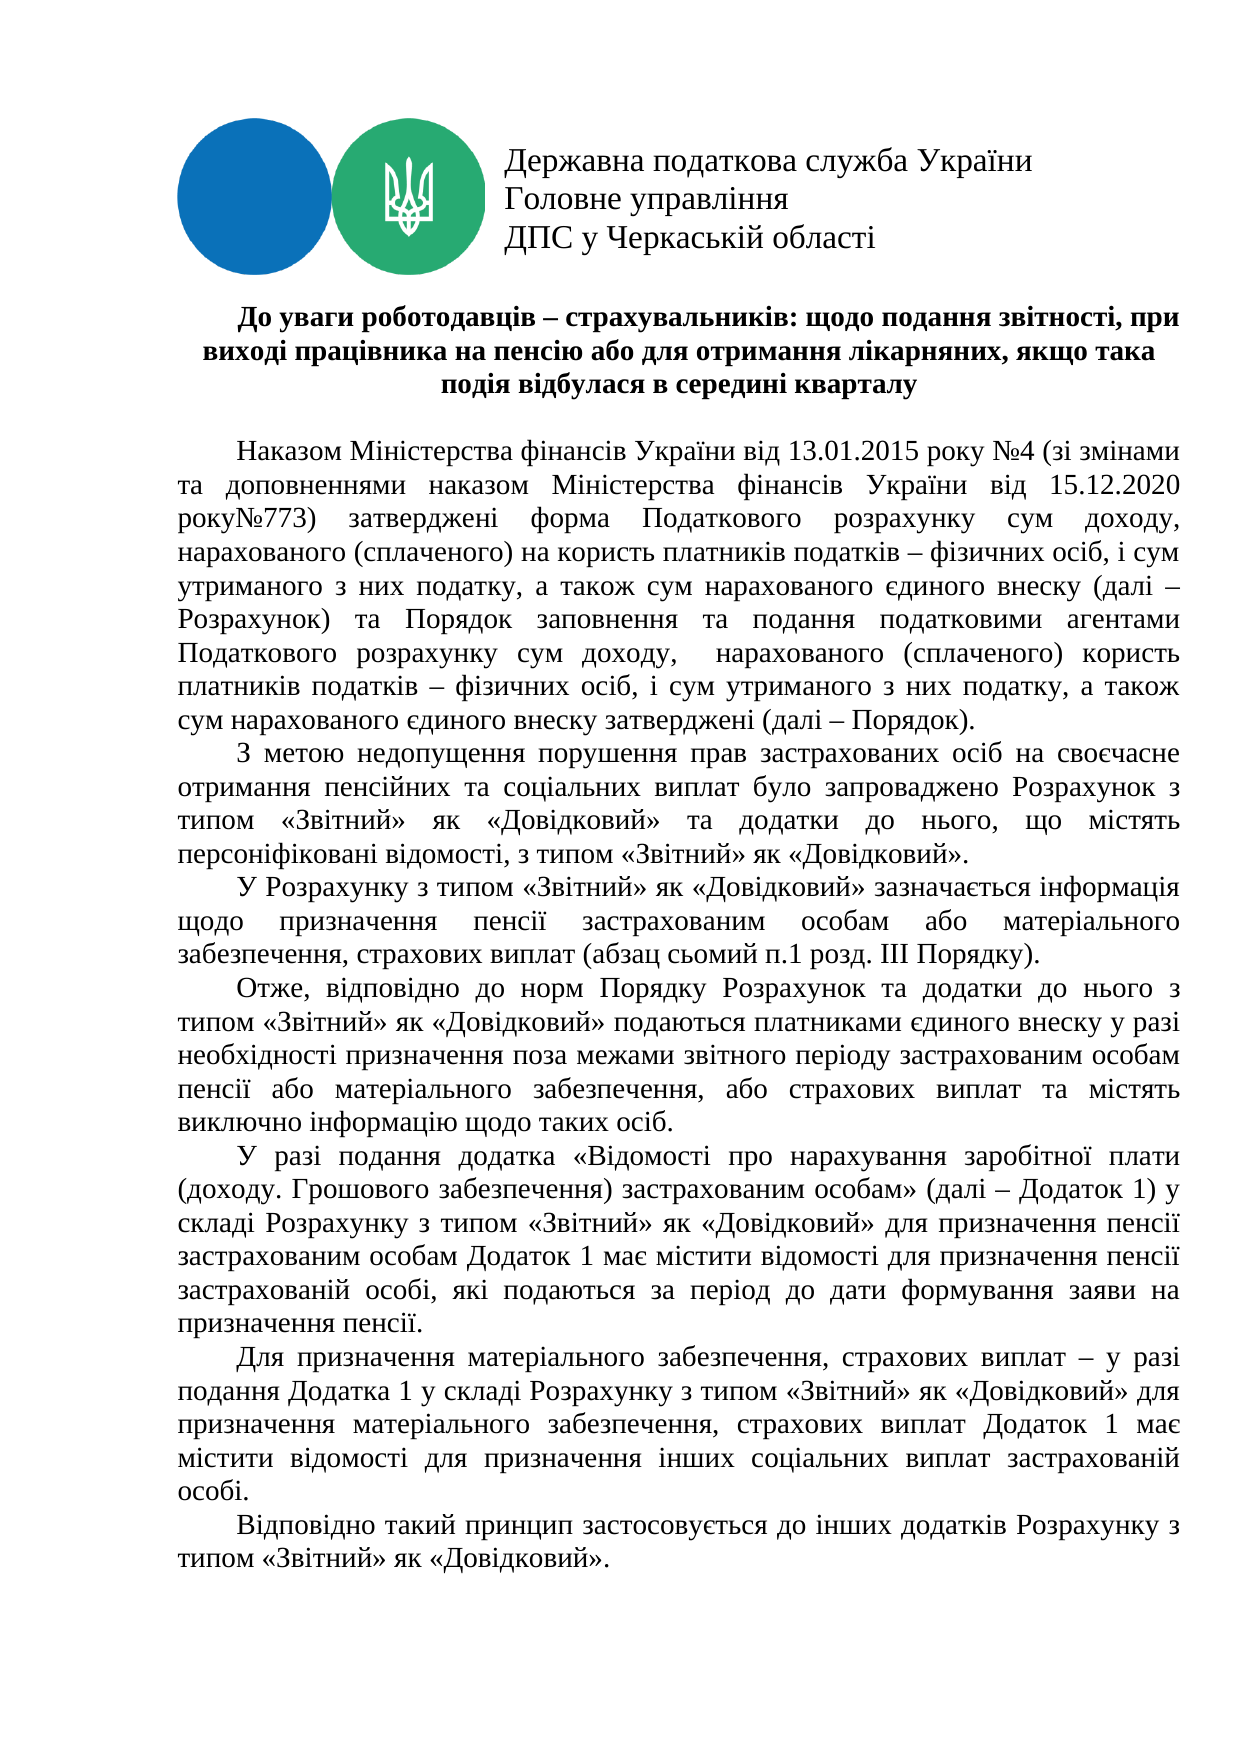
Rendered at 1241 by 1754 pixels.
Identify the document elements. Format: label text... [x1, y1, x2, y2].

text Відповідно такий принцип застосовується до інших додатків Розрахунку з типом «Звітний» як «Довідковий». [177, 1507, 1181, 1574]
picture [177, 118, 485, 275]
text Для призначення матеріального забезпечення, страхових виплат – у разі подання Додатка 1 у складі Розрахунку з типом «Звітний» як «Довідковий» для призначення матеріального забезпечення, страхових виплат Додаток 1 має містити відомості для призначення інших соціальних виплат застрахованій особі. [177, 1339, 1181, 1507]
text До уваги роботодавців – страхувальників: щодо подання звітності, при виході працівника на пенсію або для отримання лікарняних, якщо така подія відбулася в середині кварталу [177, 299, 1181, 400]
text У Розрахунку з типом «Звітний» як «Довідковий» зазначається інформація щодо призначення пенсії застрахованим особам або матеріального забезпечення, страхових виплат (абзац сьомий п.1 розд. ІІІ Порядку). [177, 869, 1181, 970]
text Отже, відповідно до норм Порядку Розрахунок та додатки до нього з типом «Звітний» як «Довідковий» подаються платниками єдиного внеску у разі необхідності призначення поза межами звітного періоду застрахованим особам пенсії або матеріального забезпечення, або страхових виплат та містять виключно інформацію щодо таких осіб. [177, 970, 1181, 1138]
text З метою недопущення порушення прав застрахованих осіб на своєчасне отримання пенсійних та соціальних виплат було запроваджено Розрахунок з типом «Звітний» як «Довідковий» та додатки до нього, що містять персоніфіковані відомості, з типом «Звітний» як «Довідковий». [177, 735, 1181, 869]
text У разі подання додатка «Відомості про нарахування заробітної плати (доходу. Грошового забезпечення) застрахованим особам» (далі – Додаток 1) у складі Розрахунку з типом «Звітний» як «Довідковий» для призначення пенсії застрахованим особам Додаток 1 має містити відомості для призначення пенсії застрахованій особі, які подаються за період до дати формування заяви на призначення пенсії. [177, 1138, 1181, 1339]
text Наказом Міністерства фінансів України від 13.01.2015 року №4 (зі змінами та доповненнями наказом Міністерства фінансів України від 15.12.2020 року№773) затверджені форма Податкового розрахунку сум доходу, нарахованого (сплаченого) на користь платників податків – фізичних осіб, і сум утриманого з них податку, а також сум нарахованого єдиного внеску (далі – Розрахунок) та Порядок заповнення та подання податковими агентами Податкового розрахунку сум доходу, нарахованого (сплаченого) користь платників податків – фізичних осіб, і сум утриманого з них податку, а також сум нарахованого єдиного внеску затверджені (далі – Порядок). [177, 433, 1181, 735]
